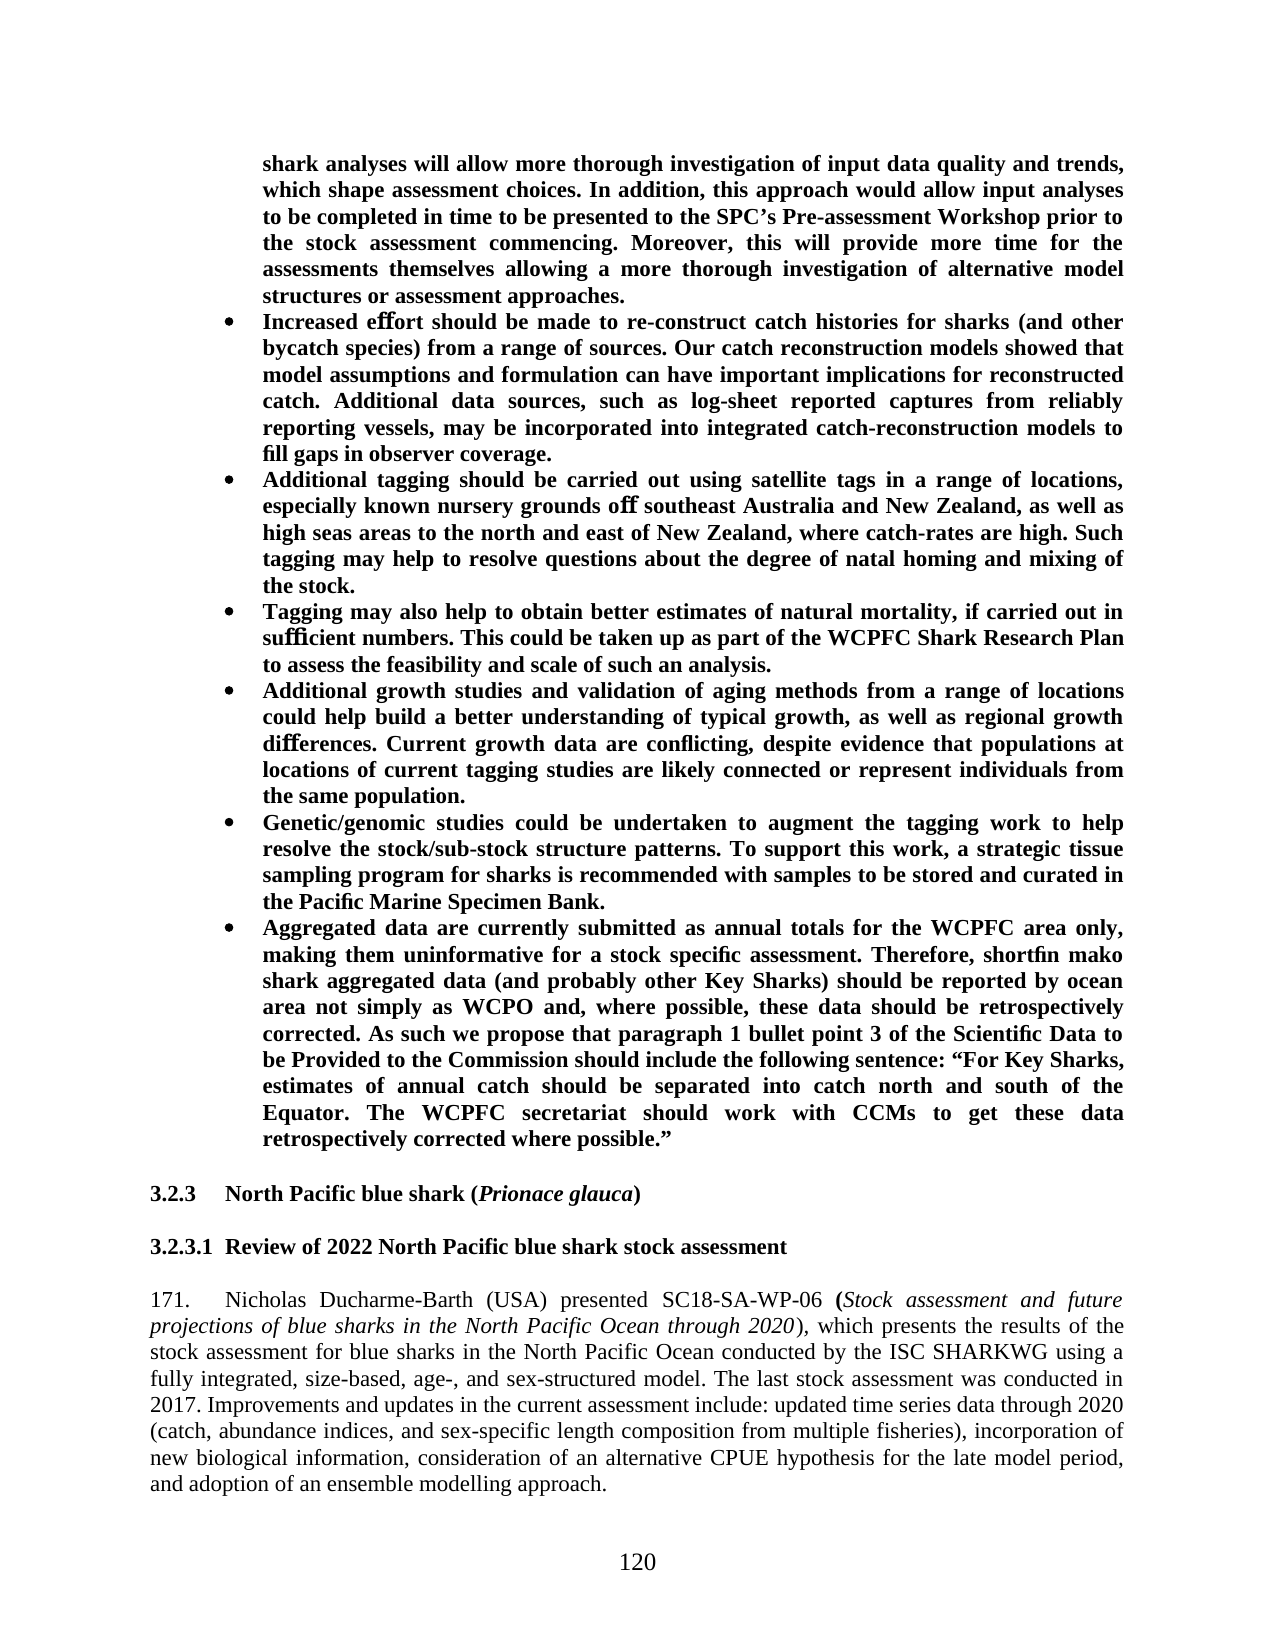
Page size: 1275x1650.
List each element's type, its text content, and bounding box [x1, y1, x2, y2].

text Nicholas Ducharme-Barth (USA) presented SC18-SA-WP-06 (Stock assessment and future projections of blue sharks in the North Pacific Ocean through 2020), which presents the results of the stock assessment for blue sharks in the North Pacific Ocean conducted by the ISC SHARKWG using a fully integrated, size-based, age-, and sex-structured model. The last stock assessment was conducted in 2017. Improvements and updates in the current assessment include: updated time series data through 2020 (catch, abundance indices, and sex-specific length composition from multiple fisheries), incorporation of new biological information, consideration of an alternative CPUE hypothesis for the late model period, and adoption of an ensemble modelling approach. [150, 1286, 1125, 1496]
list Additional tagging should be carried out using satellite tags in a range of locations, especially known nursery grounds oﬀ southeast Australia and New Zealand, as well as high seas areas to the north and east of New Zealand, where catch-rates are high. Such tagging may help to resolve questions about the degree of natal homing and mixing of the stock. [225, 466, 1125, 598]
list Increased eﬀort should be made to re-construct catch histories for sharks (and other bycatch species) from a range of sources. Our catch reconstruction models showed that model assumptions and formulation can have important implications for reconstructed catch. Additional data sources, such as log-sheet reported captures from reliably reporting vessels, may be incorporated into integrated catch-reconstruction models to ﬁll gaps in observer coverage. [225, 308, 1125, 466]
list Tagging may also help to obtain better estimates of natural mortality, if carried out in suﬃcient numbers. This could be taken up as part of the WCPFC Shark Research Plan to assess the feasibility and scale of such an analysis. [225, 598, 1125, 677]
list Additional growth studies and validation of aging methods from a range of locations could help build a better understanding of typical growth, as well as regional growth diﬀerences. Current growth data are conﬂicting, despite evidence that populations at locations of current tagging studies are likely connected or represent individuals from the same population. [225, 677, 1125, 809]
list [225, 150, 1125, 308]
list Aggregated data are currently submitted as annual totals for the WCPFC area only, making them uninformative for a stock speciﬁc assessment. Therefore, shortﬁn mako shark aggregated data (and probably other Key Sharks) should be reported by ocean area not simply as WCPO and, where possible, these data should be retrospectively corrected. As such we propose that paragraph 1 bullet point 3 of the Scientiﬁc Data to be Provided to the Commission should include the following sentence: “For Key Sharks, estimates of annual catch should be separated into catch north and south of the Equator. The WCPFC secretariat should work with CCMs to get these data retrospectively corrected where possible.” [225, 914, 1125, 1151]
list North Pacific blue shark (Prionace glauca) [150, 1180, 1125, 1207]
list Genetic/genomic studies could be undertaken to augment the tagging work to help resolve the stock/sub-stock structure patterns. To support this work, a strategic tissue sampling program for sharks is recommended with samples to be stored and curated in the Paciﬁc Marine Specimen Bank. [225, 809, 1125, 914]
list Review of 2022 North Pacific blue shark stock assessment [150, 1233, 1125, 1259]
